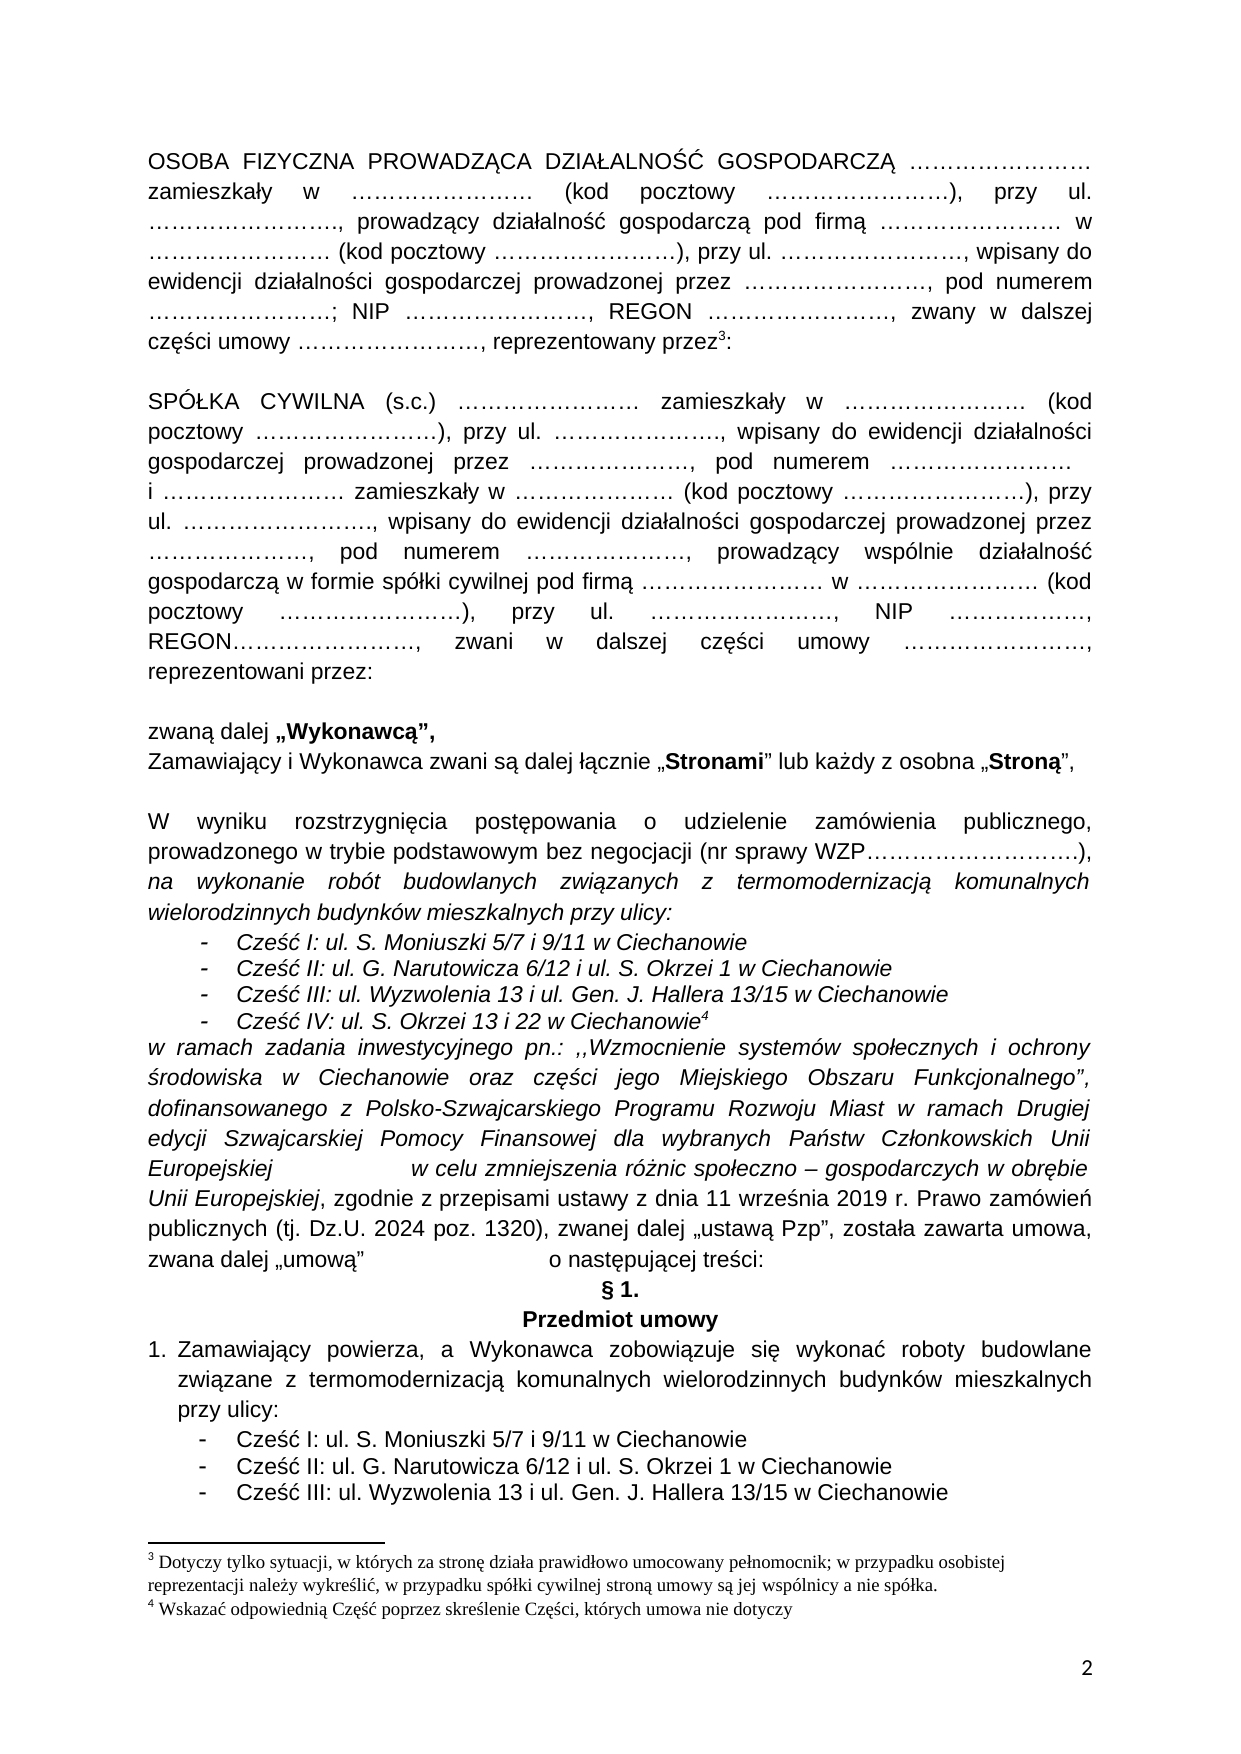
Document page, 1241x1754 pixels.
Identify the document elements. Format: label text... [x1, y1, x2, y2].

list Cześć I: ul. S. Moniuszki 5/7 i 9/11 w Ciechanowie [199, 1426, 1093, 1453]
list Cześć II: ul. G. Narutowicza 6/12 i ul. S. Okrzei 1 w Ciechanowie [199, 1453, 1093, 1479]
text OSOBA FIZYCZNA PROWADZĄCA DZIAŁALNOŚĆ GOSPODARCZĄ …………………… zamieszkały w …………………… (kod pocztowy ……………………), przy ul. ……………………., prowadzący działalność gospodarczą pod firmą …………………… w …………………… (kod pocztowy ……………………), przy ul. ……………………, wpisany do ewidencji działalności gospodarczej prowadzonej przez ……………………, pod numerem ……………………; NIP ……………………, REGON ……………………, zwany w dalszej części umowy ……………………, reprezentowany przez: [148, 148, 1093, 354]
text § 1. Przedmiot umowy [148, 1276, 1093, 1332]
list Zamawiający powierza, a Wykonawca zobowiązuje się wykonać roboty budowlane związane z termomodernizacją komunalnych wielorodzinnych budynków mieszkalnych przy ulicy: [148, 1336, 1093, 1423]
list Cześć III: ul. Wyzwolenia 13 i ul. Gen. J. Hallera 13/15 w Ciechanowie [199, 1479, 1093, 1506]
text Zamawiający i Wykonawca zwani są dalej łącznie „Stronami” lub każdy z osobna „Stroną”, [148, 748, 1093, 774]
list Cześć IV: ul. S. Okrzei 13 i 22 w Ciechanowie [199, 1008, 1093, 1034]
text SPÓŁKA CYWILNA (s.c.) …………………… zamieszkały w …………………… (kod pocztowy ……………………), przy ul. …………………., wpisany do ewidencji działalności gospodarczej prowadzonej przez …………………, pod numerem …………………… i …………………… zamieszkały w ………………… (kod pocztowy ……………………), przy ul. ……………………., wpisany do ewidencji działalności gospodarczej prowadzonej przez …………………, pod numerem …………………, prowadzący wspólnie działalność gospodarczą w formie spółki cywilnej pod firmą …………………… w …………………… (kod pocztowy ……………………), przy ul. ……………………, NIP ………………, REGON……………………, zwani w dalszej części umowy ……………………, reprezentowani przez: [148, 388, 1093, 684]
text zwaną dalej „Wykonawcą”, [148, 718, 1093, 744]
list Cześć I: ul. S. Moniuszki 5/7 i 9/11 w Ciechanowie [199, 929, 1093, 955]
list Cześć III: ul. Wyzwolenia 13 i ul. Gen. J. Hallera 13/15 w Ciechanowie [199, 981, 1093, 1008]
list Cześć II: ul. G. Narutowicza 6/12 i ul. S. Okrzei 1 w Ciechanowie [199, 955, 1093, 981]
text w ramach zadania inwestycyjnego pn.: ,,Wzmocnienie systemów społecznych i ochrony środowiska w Ciechanowie oraz części jego Miejskiego Obszaru Funkcjonalnego”, dofinansowanego z Polsko-Szwajcarskiego Programu Rozwoju Miast w ramach Drugiej edycji Szwajcarskiej Pomocy Finansowej dla wybranych Państw Członkowskich Unii Europejskiej w celu zmniejszenia różnic społeczno – gospodarczych w obrębie Unii Europejskiej, zgodnie z przepisami ustawy z dnia 11 września 2019 r. Prawo zamówień publicznych (tj. Dz.U. 2024 poz. 1320), zwanej dalej „ustawą Pzp”, została zawarta umowa, zwana dalej „umową” o następującej treści: [148, 1034, 1093, 1272]
text W wyniku rozstrzygnięcia postępowania o udzielenie zamówienia publicznego, prowadzonego w trybie podstawowym bez negocjacji (nr sprawy WZP……………………….), na wykonanie robót budowlanych związanych z termomodernizacją komunalnych wielorodzinnych budynków mieszkalnych przy ulicy: [148, 808, 1093, 925]
